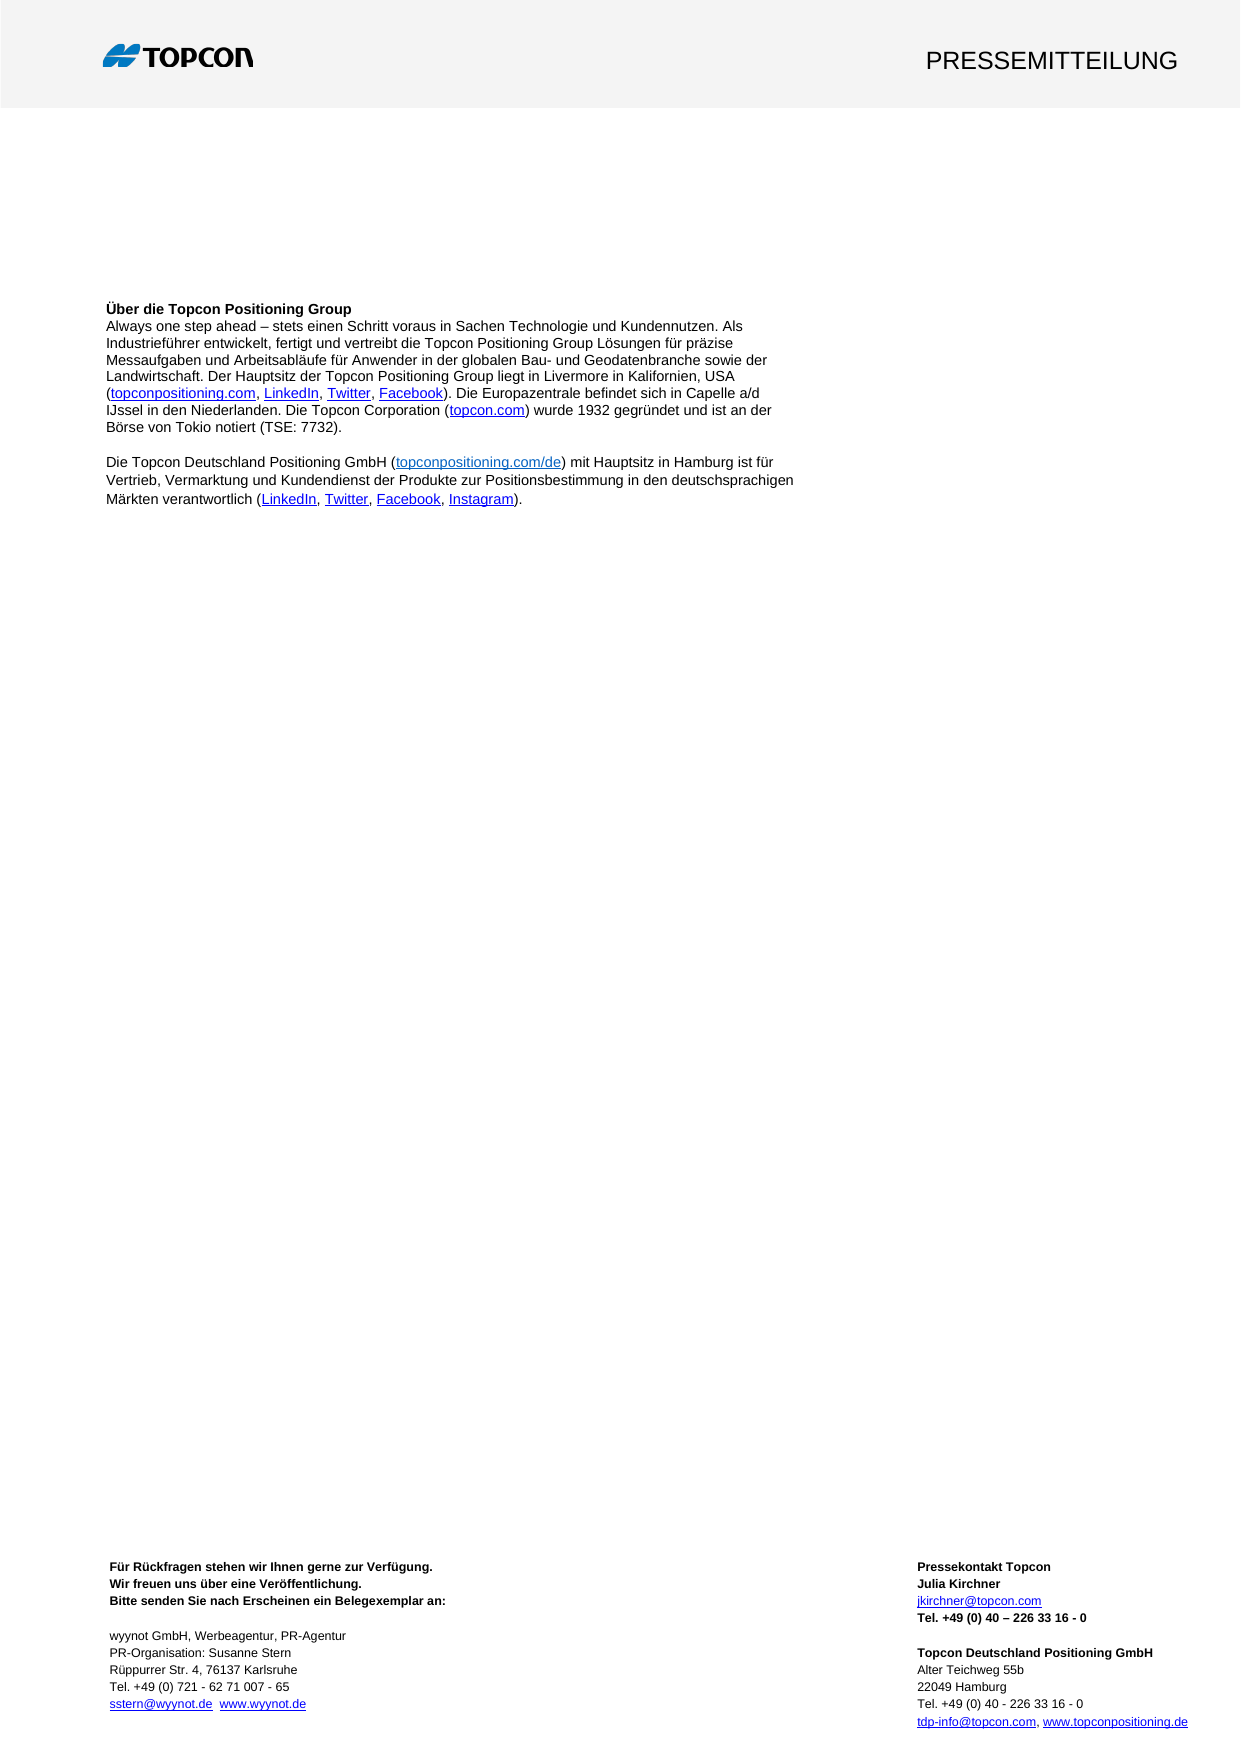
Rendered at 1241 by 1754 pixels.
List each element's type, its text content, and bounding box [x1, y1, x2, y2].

text Über die Topcon Positioning Group Always one step ahead – stets einen Schritt voraus in Sachen Technologie und Kundennutzen. Als Industrieführer entwickelt, fertigt und vertreibt die Topcon Positioning Group Lösungen für präzise Messaufgaben und Arbeitsabläufe für Anwender in der globalen Bau- und Geodatenbranche sowie der Landwirtschaft. Der Hauptsitz der Topcon Positioning Group liegt in Livermore in Kalifornien, USA (topconpositioning.com, LinkedIn, Twitter, Facebook). Die Europazentrale befindet sich in Capelle a/d IJssel in den Niederlanden. Die Topcon Corporation (topcon.com) wurde 1932 gegründet und ist an der Börse von Tokio notiert (TSE: 7732). [106, 301, 800, 435]
picture [102, 43, 253, 67]
text Die Topcon Deutschland Positioning GmbH (topconpositioning.com/de) mit Hauptsitz in Hamburg ist für Vertrieb, Vermarktung und Kundendienst der Produkte zur Positionsbestimmung in den deutschsprachigen Märkten verantwortlich (LinkedIn, Twitter, Facebook, Instagram). [106, 454, 800, 507]
